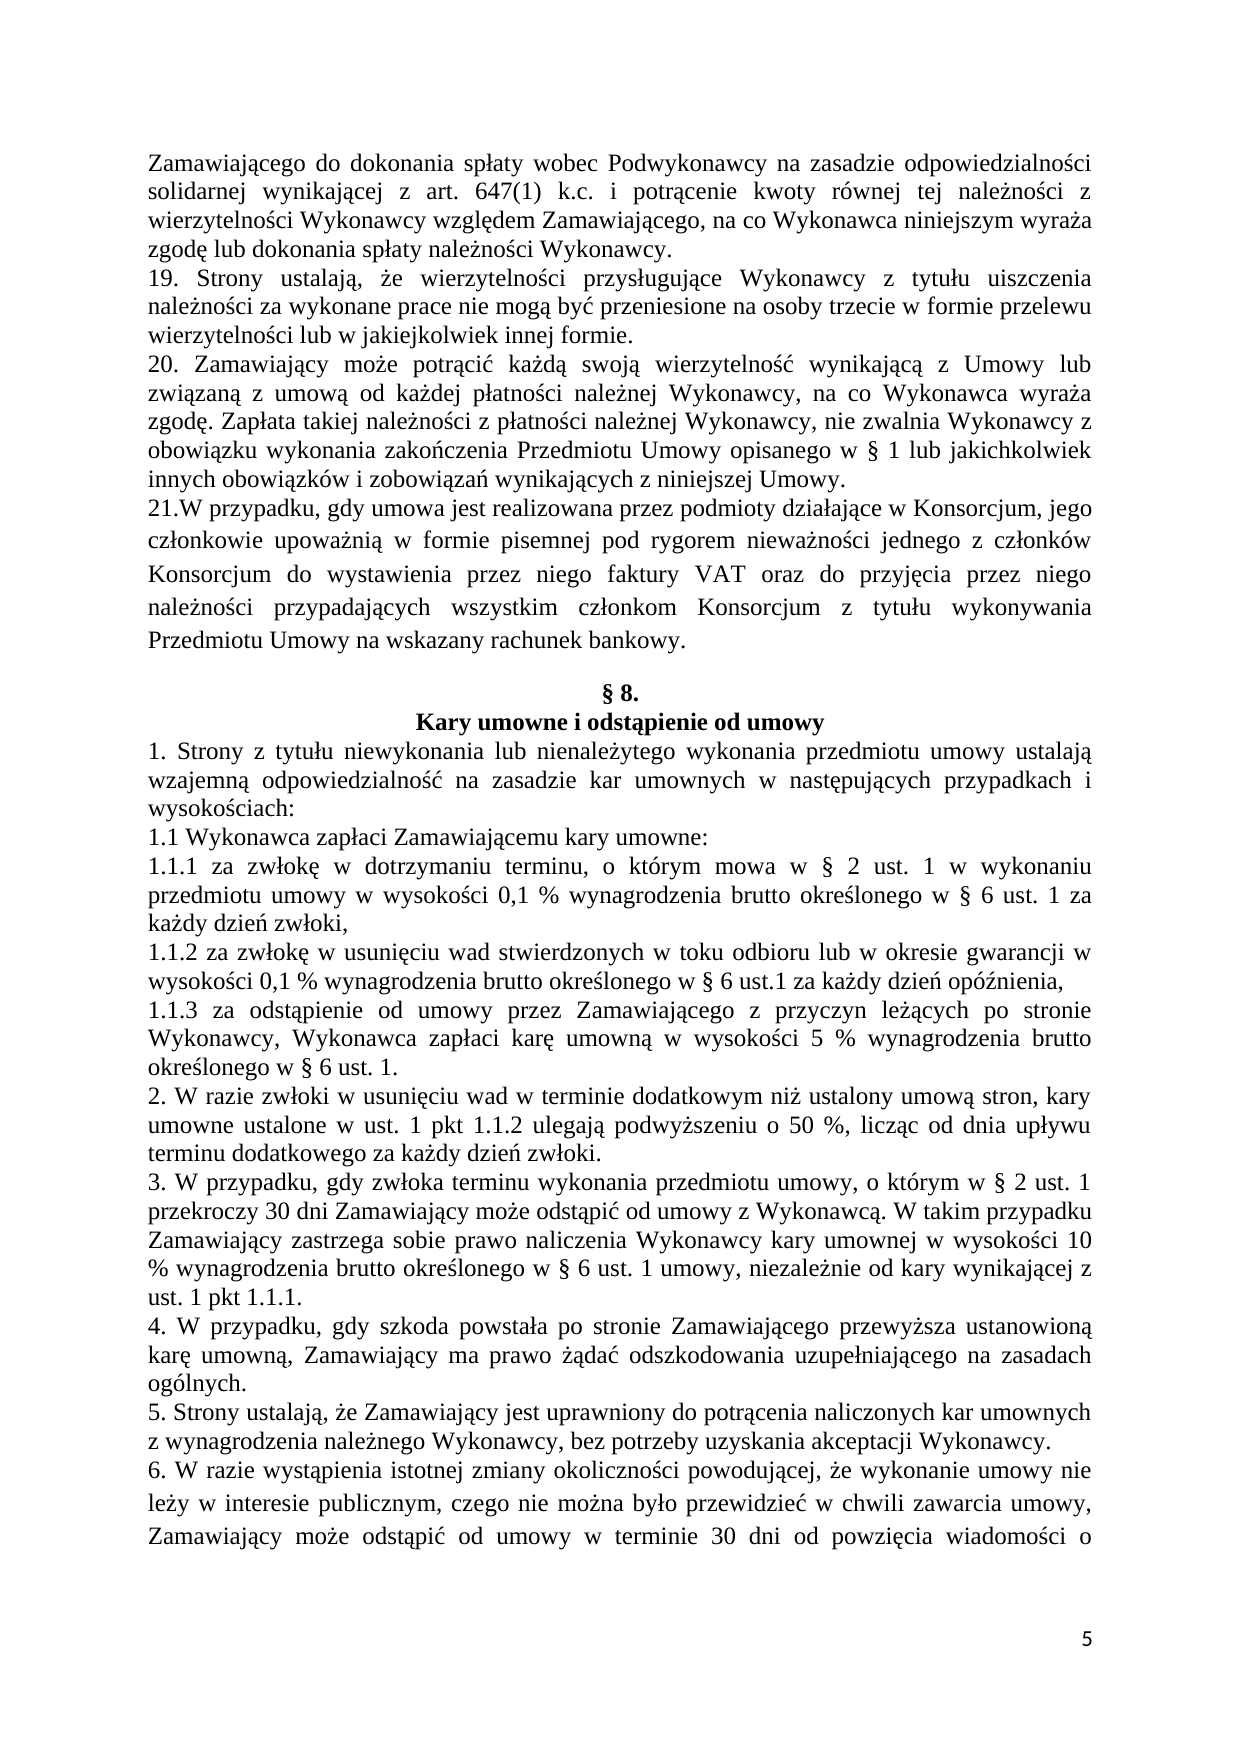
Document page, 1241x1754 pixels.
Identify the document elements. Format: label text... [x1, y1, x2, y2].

text 1.1 Wykonawca zapłaci Zamawiającemu kary umowne: [148, 822, 1093, 851]
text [148, 148, 1093, 263]
text 19. Strony ustalają, że wierzytelności przysługujące Wykonawcy z tytułu uiszczenia należności za wykonane prace nie mogą być przeniesione na osoby trzecie w formie przelewu wierzytelności lub w jakiejkolwiek innej formie. [148, 263, 1093, 349]
text § 8. [148, 678, 1093, 707]
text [148, 1455, 1093, 1549]
text 21.W przypadku, gdy umowa jest realizowana przez podmioty działające w Konsorcjum, jego członkowie upoważnią w formie pisemnej pod rygorem nieważności jednego z członków Konsorcjum do wystawienia przez niego faktury VAT oraz do przyjęcia przez niego należności przypadających wszystkim członkom Konsorcjum z tytułu wykonywania Przedmiotu Umowy na wskazany rachunek bankowy. [148, 493, 1093, 653]
text 1.1.1 za zwłokę w dotrzymaniu terminu, o którym mowa w § 2 ust. 1 w wykonaniu przedmiotu umowy w wysokości 0,1 % wynagrodzenia brutto określonego w § 6 ust. 1 za każdy dzień zwłoki, [148, 851, 1093, 937]
text 4. W przypadku, gdy szkoda powstała po stronie Zamawiającego przewyższa ustanowioną karę umowną, Zamawiający ma prawo żądać odszkodowania uzupełniającego na zasadach ogólnych. [148, 1311, 1093, 1397]
text Kary umowne i odstąpienie od umowy [148, 707, 1093, 736]
text 2. W razie zwłoki w usunięciu wad w terminie dodatkowym niż ustalony umową stron, kary umowne ustalone w ust. 1 pkt 1.1.2 ulegają podwyższeniu o 50 %, licząc od dnia upływu terminu dodatkowego za każdy dzień zwłoki. [148, 1081, 1093, 1167]
text 5. Strony ustalają, że Zamawiający jest uprawniony do potrącenia naliczonych kar umownych z wynagrodzenia należnego Wykonawcy, bez potrzeby uzyskania akceptacji Wykonawcy. [148, 1397, 1093, 1455]
text 20. Zamawiający może potrącić każdą swoją wierzytelność wynikającą z Umowy lub związaną z umową od każdej płatności należnej Wykonawcy, na co Wykonawca wyraża zgodę. Zapłata takiej należności z płatności należnej Wykonawcy, nie zwalnia Wykonawcy z obowiązku wykonania zakończenia Przedmiotu Umowy opisanego w § 1 lub jakichkolwiek innych obowiązków i zobowiązań wynikających z niniejszej Umowy. [148, 349, 1093, 493]
text 1.1.3 za odstąpienie od umowy przez Zamawiającego z przyczyn leżących po stronie Wykonawcy, Wykonawca zapłaci karę umowną w wysokości 5 % wynagrodzenia brutto określonego w § 6 ust. 1. [148, 995, 1093, 1081]
text 1.1.2 za zwłokę w usunięciu wad stwierdzonych w toku odbioru lub w okresie gwarancji w wysokości 0,1 % wynagrodzenia brutto określonego w § 6 ust.1 za każdy dzień opóźnienia, [148, 937, 1093, 995]
text 1. Strony z tytułu niewykonania lub nienależytego wykonania przedmiotu umowy ustalają wzajemną odpowiedzialność na zasadzie kar umownych w następujących przypadkach i wysokościach: [148, 736, 1093, 822]
text 3. W przypadku, gdy zwłoka terminu wykonania przedmiotu umowy, o którym w § 2 ust. 1 przekroczy 30 dni Zamawiający może odstąpić od umowy z Wykonawcą. W takim przypadku Zamawiający zastrzega sobie prawo naliczenia Wykonawcy kary umownej w wysokości 10 % wynagrodzenia brutto określonego w § 6 ust. 1 umowy, niezależnie od kary wynikającej z ust. 1 pkt 1.1.1. [148, 1167, 1093, 1311]
